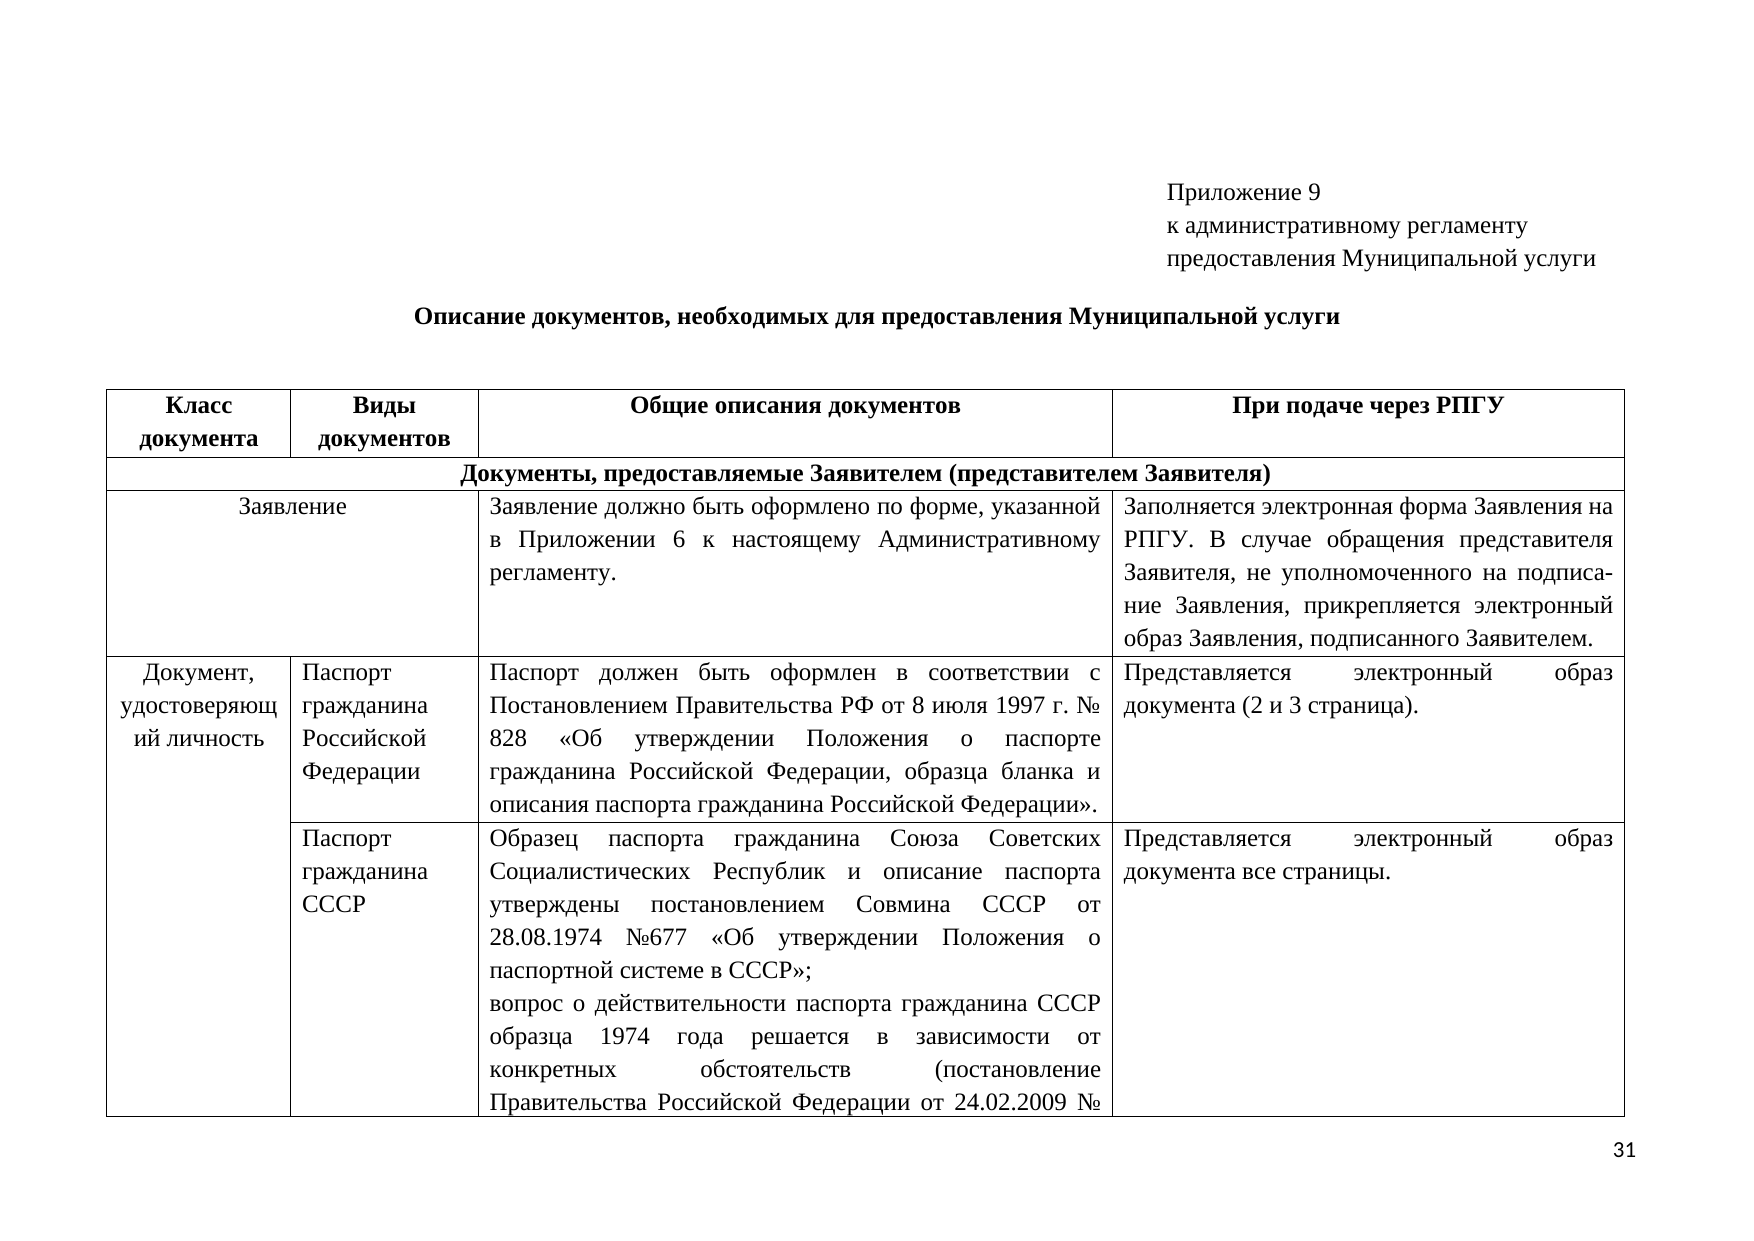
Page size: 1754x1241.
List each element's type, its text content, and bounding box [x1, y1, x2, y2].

table_header Класс документа [107, 390, 290, 457]
table_cell Заявление [107, 491, 478, 656]
subtitle Описание документов, необходимых для предоставления Муниципальной услуги [118, 301, 1636, 330]
table_cell Заявление должно быть оформлено по форме, указанной в Приложении 6 к настоящему Административному регламенту. [479, 491, 1112, 656]
table_cell Представляется электронный образ документа (2 и 3 страница). [1113, 657, 1624, 822]
text Приложение 9 [1167, 177, 1636, 206]
table_header Виды документов [291, 390, 478, 457]
table_cell Паспорт гражданина Российской Федерации [291, 657, 478, 822]
text к административному регламенту предоставления Муниципальной услуги [1167, 210, 1636, 272]
table_cell Документы, предоставляемые Заявителем (представителем Заявителя) [107, 458, 1624, 490]
table_cell Паспорт должен быть оформлен в соответствии с Постановлением Правительства РФ от 8 июля 1997 г. № 828 «Об утверждении Положения о паспорте гражданина Российской Федерации, образца бланка и описания паспорта гражданина Российской Федерации». [479, 657, 1112, 822]
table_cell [1113, 823, 1624, 1116]
table_cell Заполняется электронная форма Заявления на РПГУ. В случае обращения представителя Заявителя, не уполномоченного на подписа-ние Заявления, прикрепляется электронный образ Заявления, подписанного Заявителем. [1113, 491, 1624, 656]
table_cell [479, 823, 1112, 1116]
table_cell Паспорт гражданина СССР [291, 823, 478, 1116]
table_header Общие описания документов [479, 390, 1112, 457]
table_cell Документ, удостоверяющий личность [107, 657, 290, 1116]
table_header При подаче через РПГУ [1113, 390, 1624, 457]
